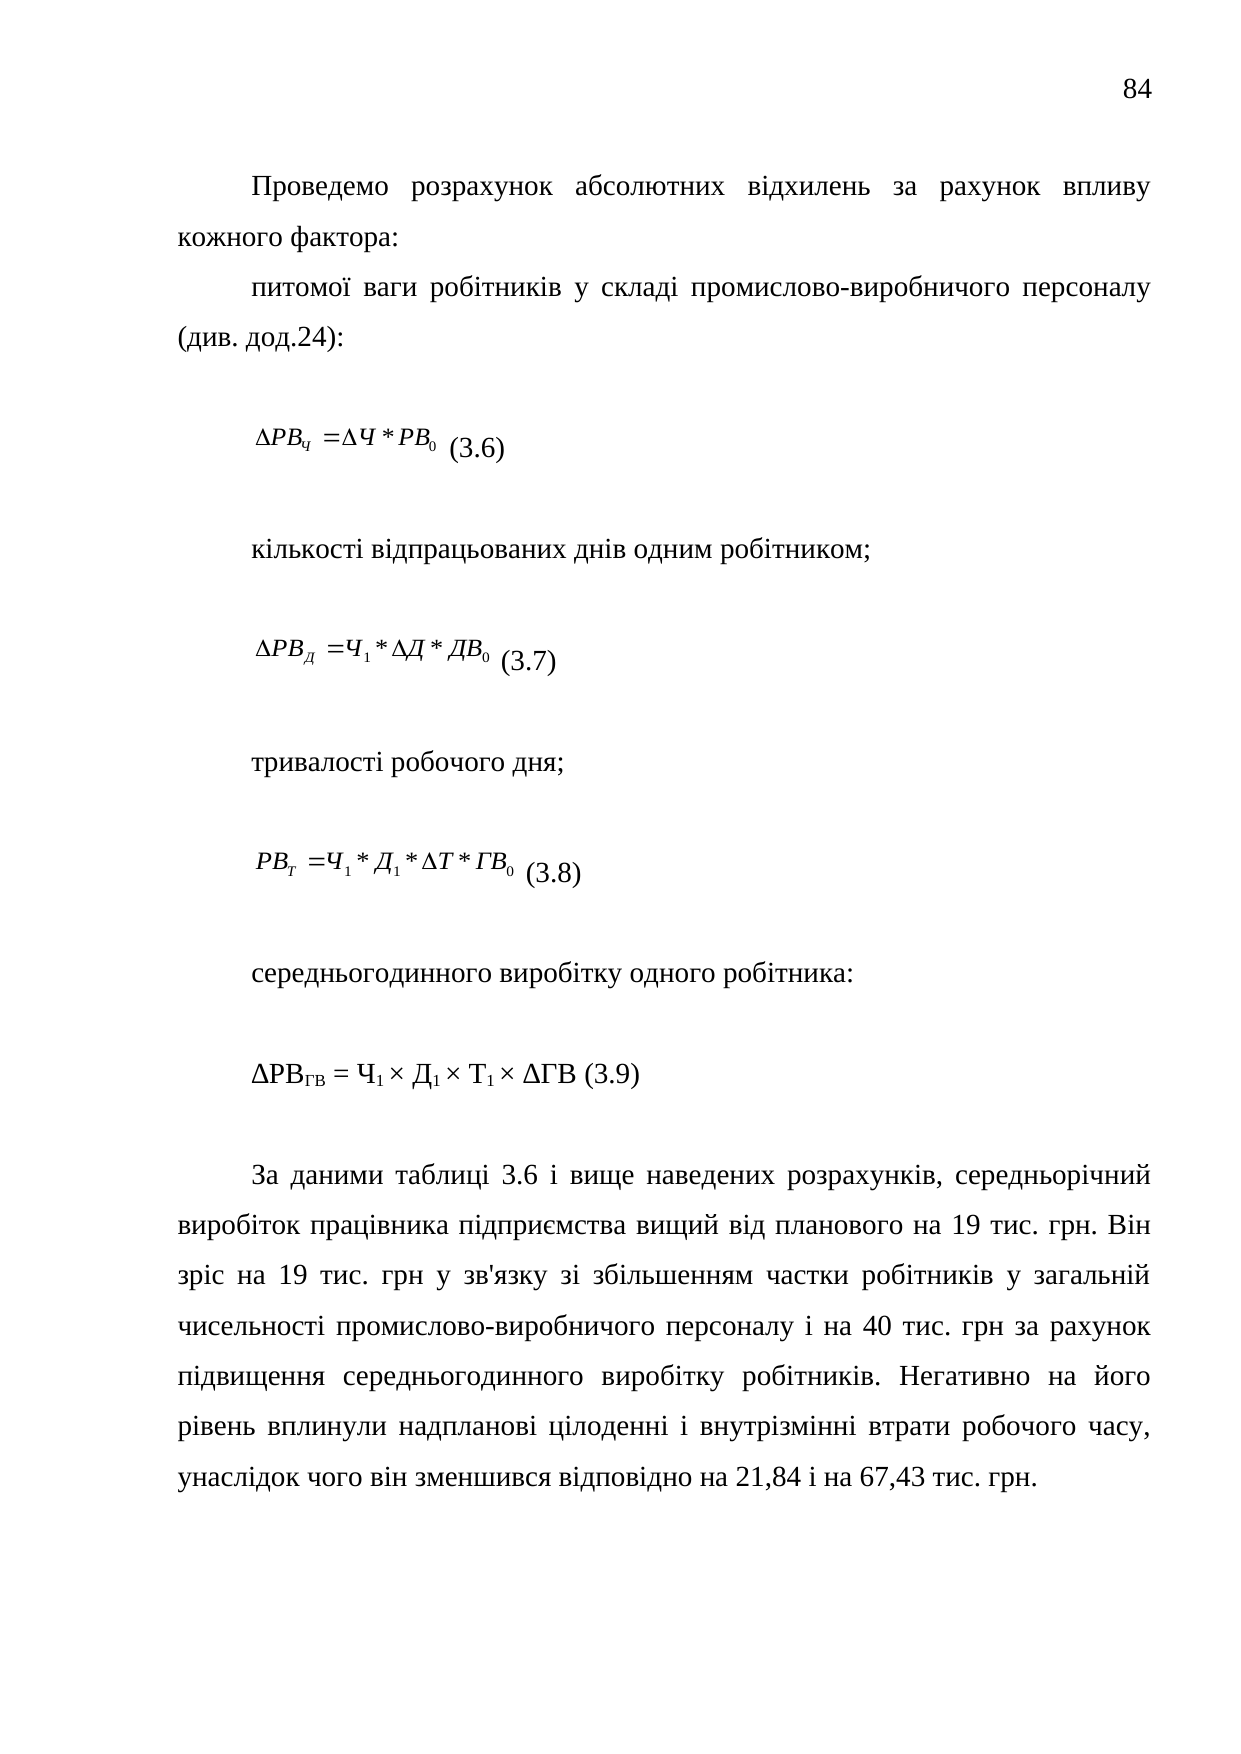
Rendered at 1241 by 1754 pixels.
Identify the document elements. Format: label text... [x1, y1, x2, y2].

text тривалості робочого дня; [177, 744, 1152, 778]
text питомої ваги робітників у складі промислово-виробничого персоналу (див. дод.24): [177, 269, 1152, 353]
text Проведемо розрахунок абсолютних відхилень за рахунок впливу кожного фактора: [177, 168, 1152, 252]
text (3.6) [177, 420, 1152, 464]
text кількості відпрацьованих днів одним робітником; [177, 531, 1152, 564]
text (3.7) [177, 632, 1152, 677]
text За даними таблиці 3.6 і вище наведених розрахунків, середньорічний виробіток працівника підприємства вищий від планового на 19 тис. грн. Він зріс на 19 тис. грн у зв'язку зі збільшенням частки робітників у загальній чисельності промислово-виробничого персоналу і на 40 тис. грн за рахунок підвищення середньогодинного виробітку робітників. Негативно на його рівень вплинули надпланові цілоденні і внутрізмінні втрати робочого часу, унаслідок чого він зменшився відповідно на 21,84 і на 67,43 тис. грн. [177, 1157, 1152, 1492]
text середньогодинного виробітку одного робітника: [177, 956, 1152, 989]
text ∆РВГВ = Ч1 × Д1 × Т1 × ∆ГВ (3.9) [177, 1056, 1152, 1090]
text (3.8) [177, 845, 1152, 888]
